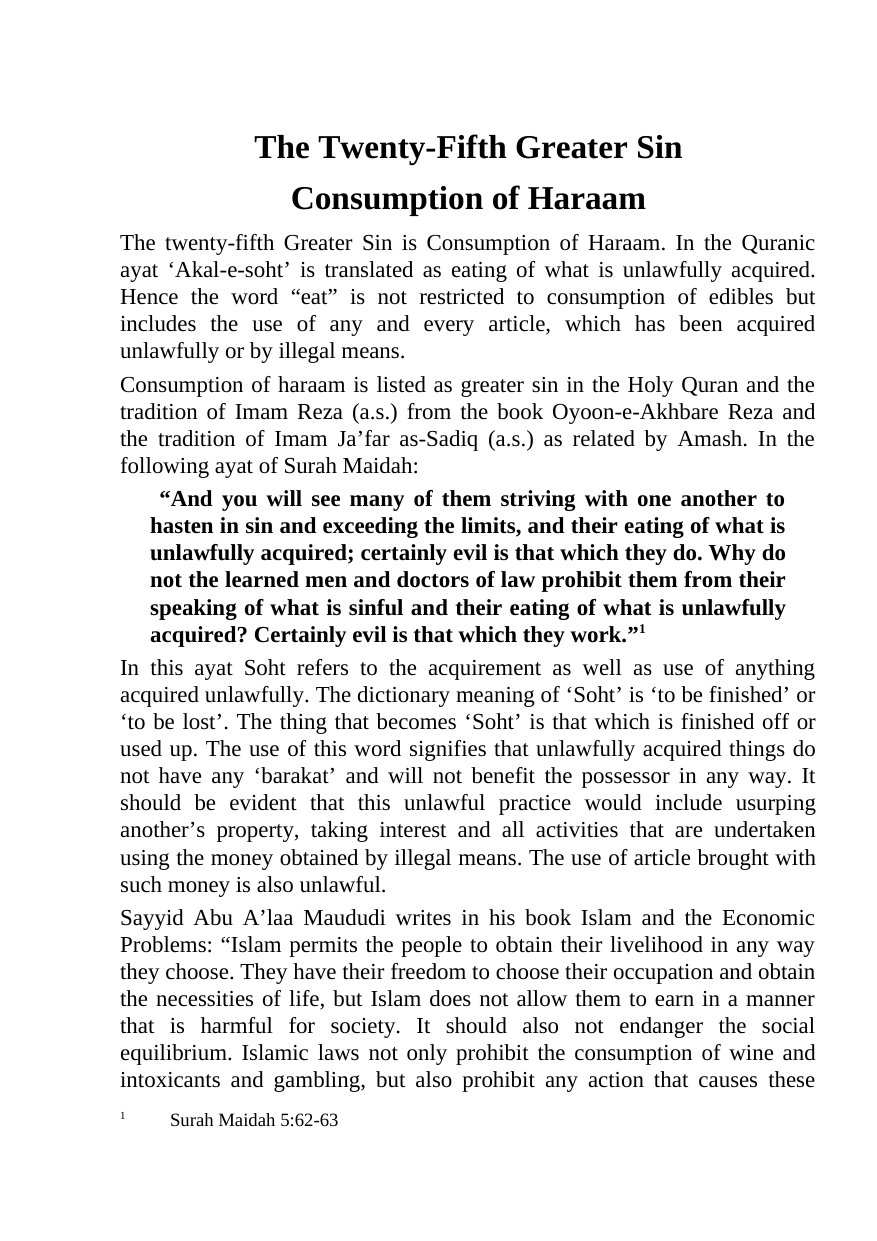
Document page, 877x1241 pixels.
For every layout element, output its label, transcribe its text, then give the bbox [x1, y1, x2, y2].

subtitle Consumption of Haraam [120, 178, 817, 216]
text In this ayat Soht refers to the acquirement as well as use of anything acquired unlawfully. The dictionary meaning of ‘Soht’ is ‘to be finished’ or ‘to be lost’. The thing that becomes ‘Soht’ is that which is finished off or used up. The use of this word signifies that unlawfully acquired things do not have any ‘barakat’ and will not benefit the possessor in any way. It should be evident that this unlawful practice would include usurping another’s property, taking interest and all activities that are undertaken using the money obtained by illegal means. The use of article brought with such money is also unlawful. [120, 654, 817, 897]
text “And you will see many of them striving with one another to hasten in sin and exceeding the limits, and their eating of what is unlawfully acquired; certainly evil is that which they do. Why do not the learned men and doctors of law prohibit them from their speaking of what is sinful and their eating of what is unlawfully acquired? Certainly evil is that which they work.” [150, 485, 787, 647]
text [120, 904, 817, 1093]
text Consumption of haraam is listed as greater sin in the Holy Quran and the tradition of Imam Reza (a.s.) from the book Oyoon-e-Akhbare Reza and the tradition of Imam Ja’far as-Sadiq (a.s.) as related by Amash. In the following ayat of Surah Maidah: [120, 370, 817, 479]
text The twenty-fifth Greater Sin is Consumption of Haraam. In the Quranic ayat ‘Akal-e-soht’ is translated as eating of what is unlawfully acquired. Hence the word “eat” is not restricted to consumption of edibles but includes the use of any and every article, which has been acquired unlawfully or by illegal means. [120, 229, 817, 364]
subtitle The Twenty-Fifth Greater Sin [120, 127, 817, 165]
